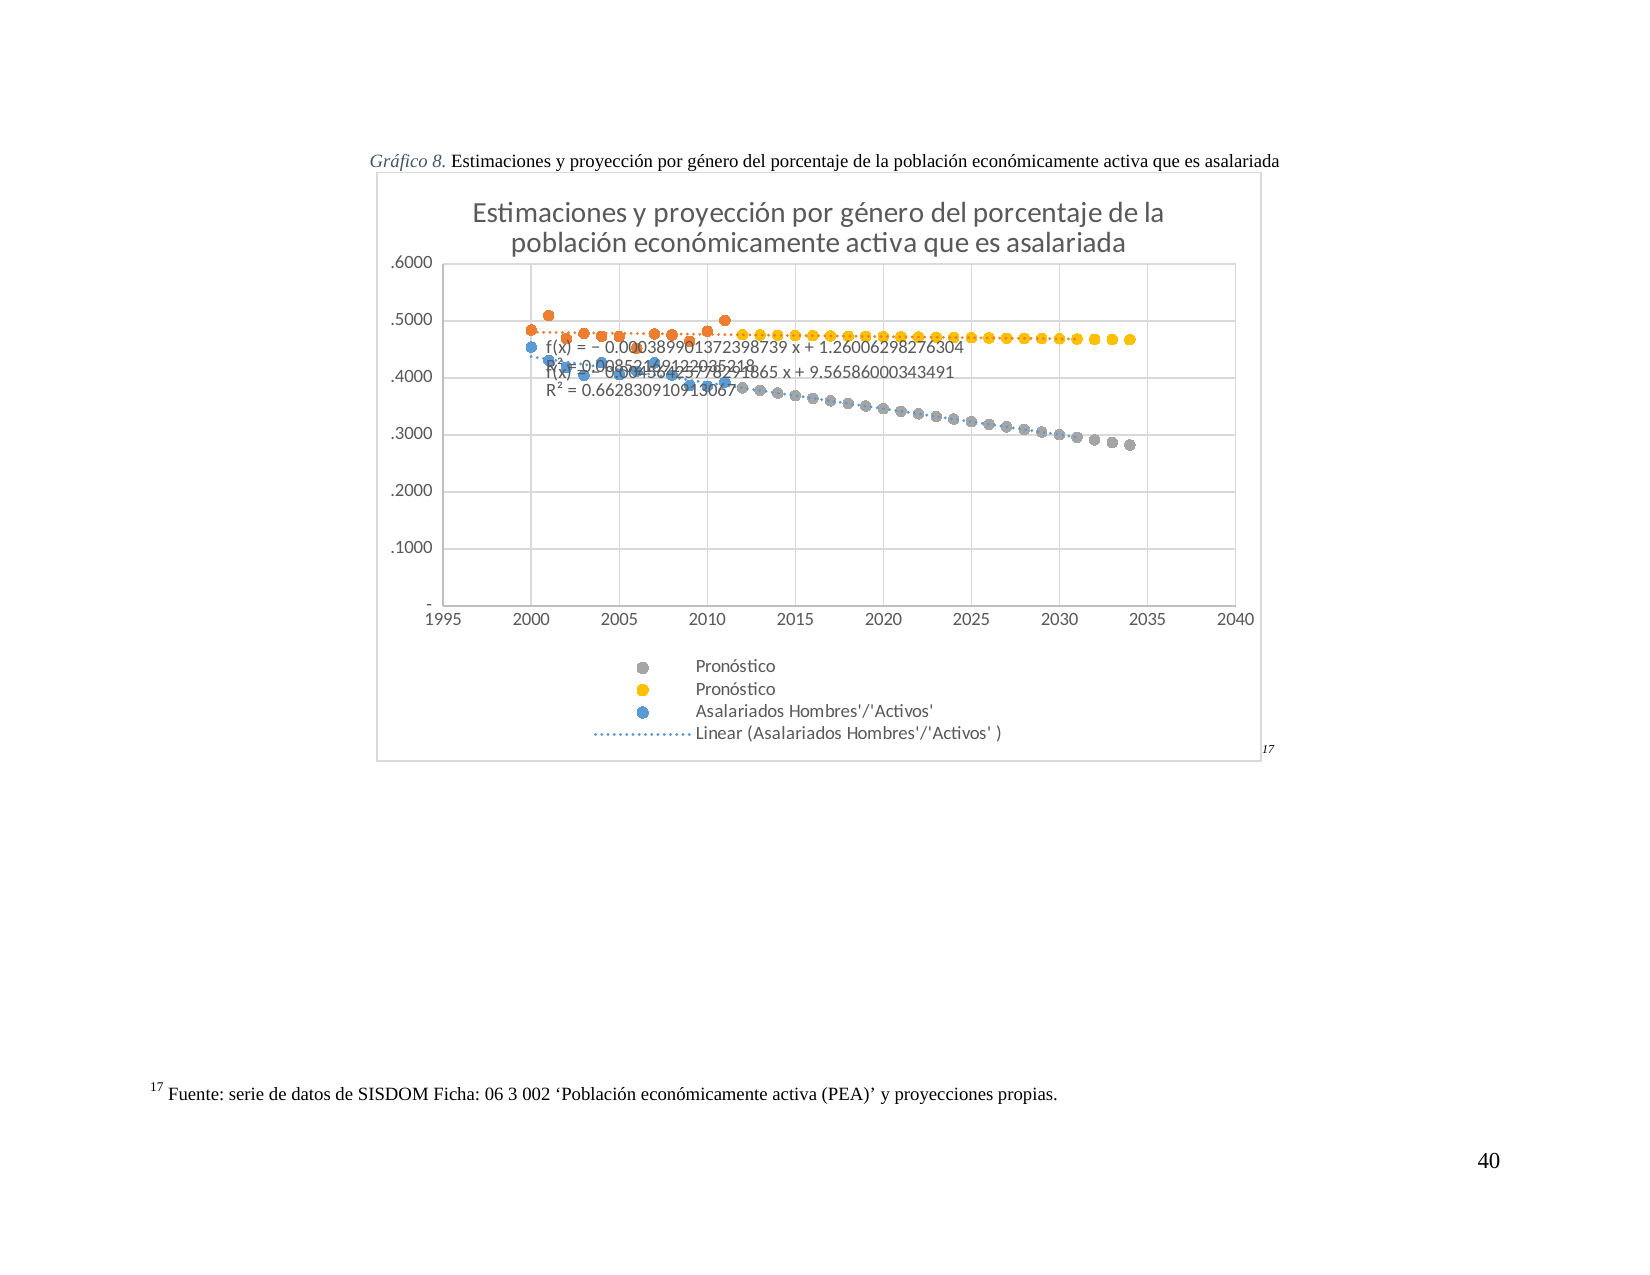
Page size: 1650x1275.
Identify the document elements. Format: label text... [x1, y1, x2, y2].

text Gráfico 8. Estimaciones y proyección por género del porcentaje de la población económicamente activa que es asalariada [150, 150, 1500, 172]
